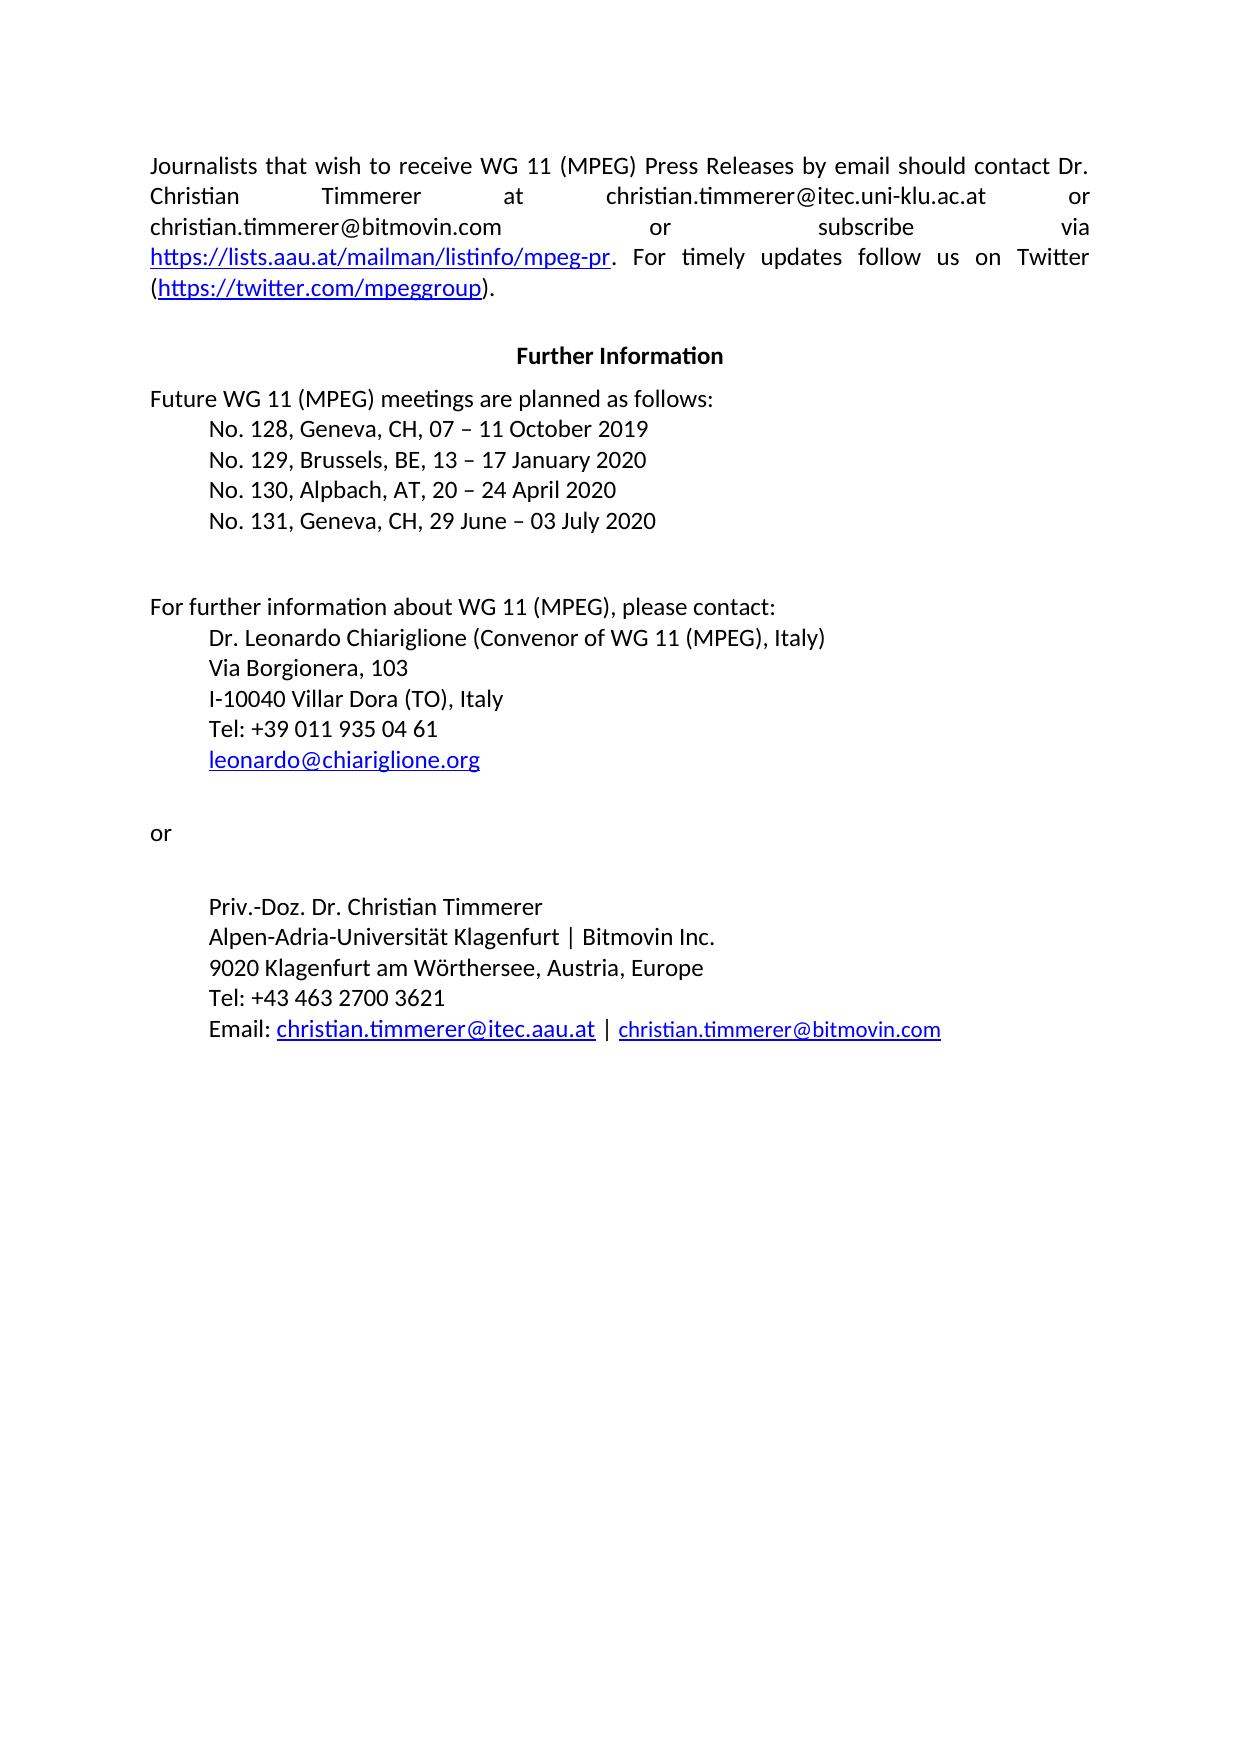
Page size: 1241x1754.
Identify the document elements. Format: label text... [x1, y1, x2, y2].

text or [150, 817, 1090, 848]
text leonardo@chiariglione.org [208, 744, 1090, 774]
text For further information about WG 11 (MPEG), please contact: [150, 591, 1090, 622]
text Tel: +39 011 935 04 61 [208, 713, 1090, 744]
text Journalists that wish to receive WG 11 (MPEG) Press Releases by email should contact Dr. Christian Timmerer at christian.timmerer@itec.uni-klu.ac.at or christian.timmerer@bitmovin.com or subscribe via https://lists.aau.at/mailman/listinfo/mpeg-pr. For timely updates follow us on Twitter (https://twitter.com/mpeggroup). [150, 150, 1090, 303]
text No. 128, Geneva, CH, 07 – 11 October 2019 [208, 414, 1090, 444]
text No. 131, Geneva, CH, 29 June – 03 July 2020 [208, 505, 1090, 536]
text I-10040 Villar Dora (TO), Italy [208, 683, 1090, 713]
text Further Information [150, 340, 1090, 371]
text Alpen-Adria-Universität Klagenfurt | Bitmovin Inc. [208, 921, 1090, 952]
text Dr. Leonardo Chiariglione (Convenor of WG 11 (MPEG), Italy) [208, 622, 1090, 652]
text Via Borgionera, 103 [208, 652, 1090, 683]
text Email: christian.timmerer@itec.aau.at | christian.timmerer@bitmovin.com [208, 1013, 1090, 1043]
text 9020 Klagenfurt am Wörthersee, Austria, Europe [208, 952, 1090, 982]
text No. 129, Brussels, BE, 13 – 17 January 2020 [208, 444, 1090, 475]
text Priv.-Doz. Dr. Christian Timmerer [208, 891, 1090, 921]
text No. 130, Alpbach, AT, 20 – 24 April 2020 [208, 475, 1090, 505]
text Tel: +43 463 2700 3621 [208, 982, 1090, 1013]
text Future WG 11 (MPEG) meetings are planned as follows: [150, 383, 1090, 414]
